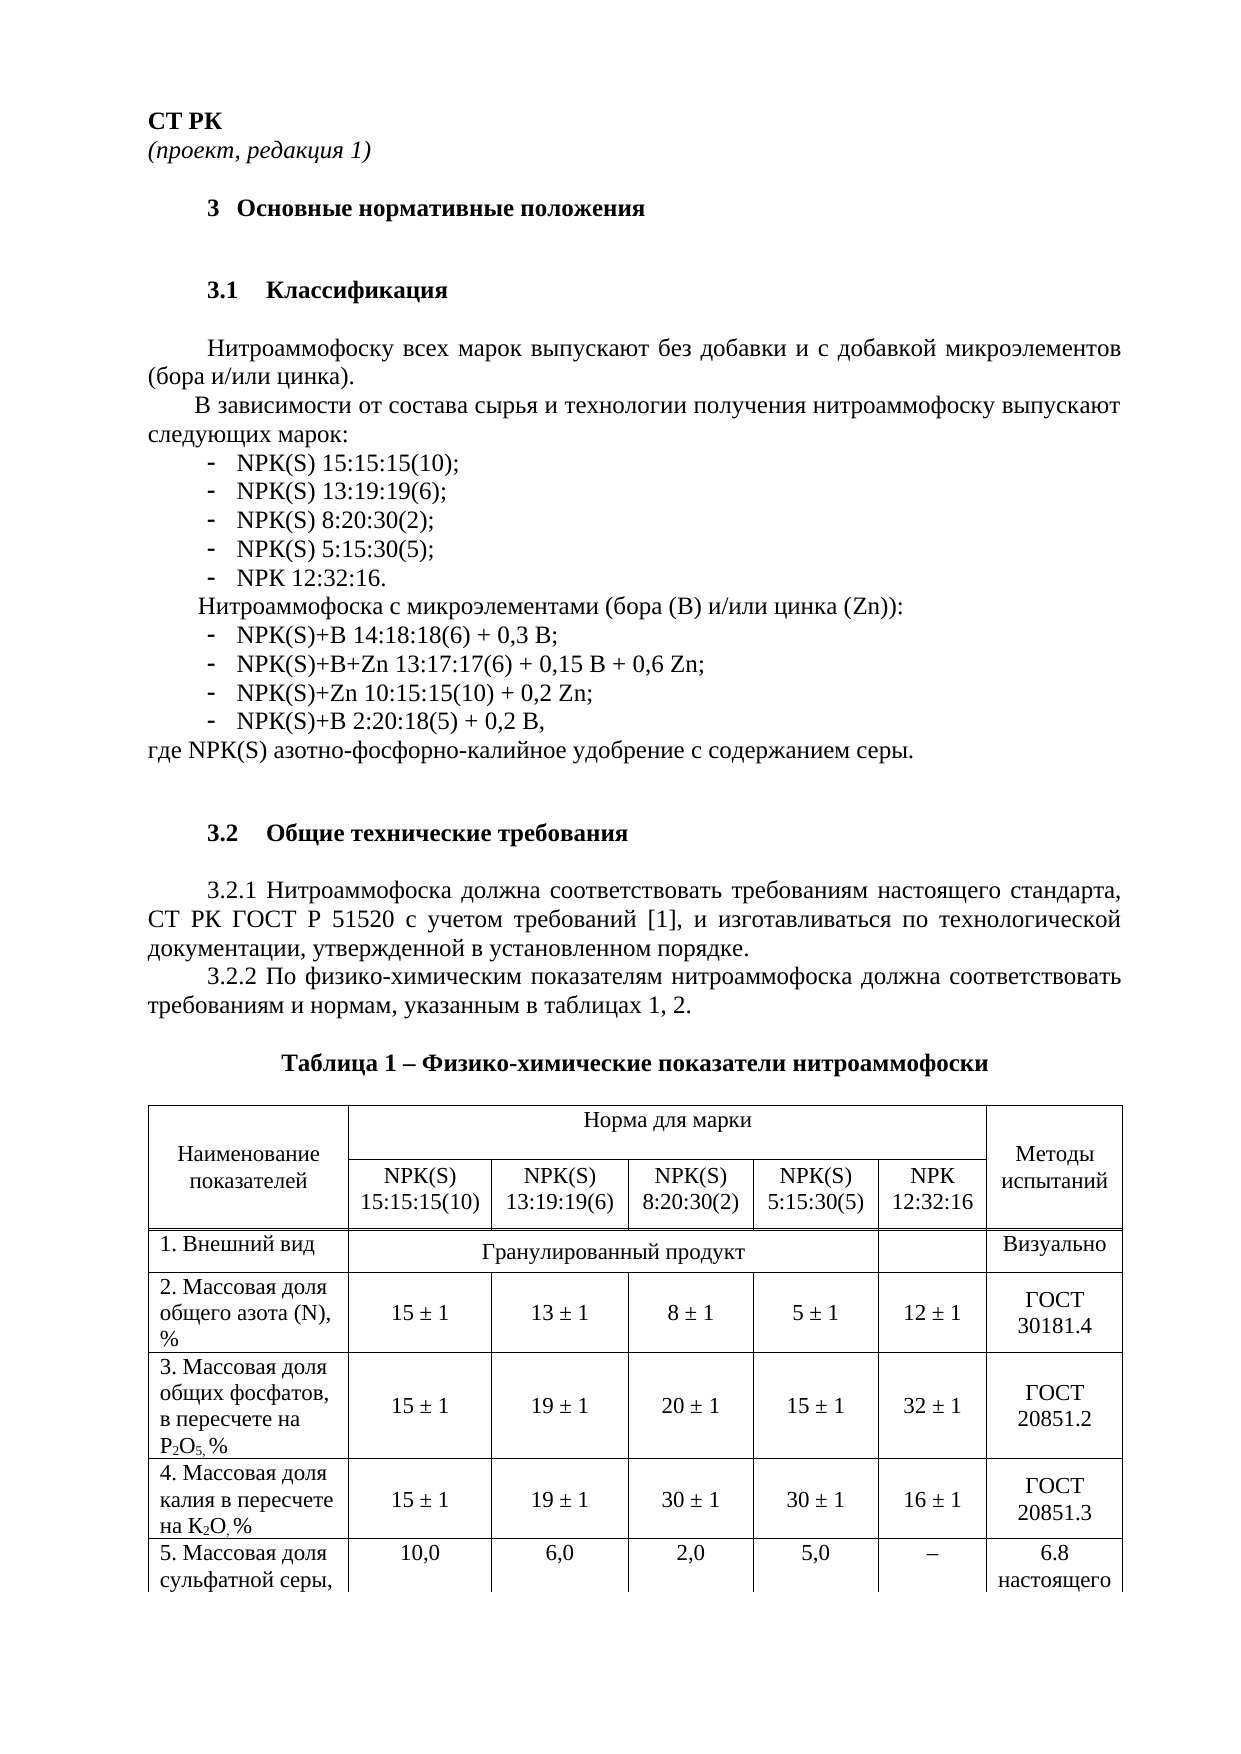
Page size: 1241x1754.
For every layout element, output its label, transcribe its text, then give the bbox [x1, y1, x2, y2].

table_cell 5,0 [754, 1539, 878, 1592]
table_cell NPК(S) 15:15:15(10) [349, 1160, 491, 1227]
table_cell 8 ± 1 [629, 1273, 753, 1352]
list NPК(S) 5:15:30(5); [148, 534, 1122, 563]
table_cell 12 ± 1 [879, 1273, 986, 1352]
table_cell NPК(S) 13:19:19(6) [492, 1160, 628, 1227]
table_cell 20 ± 1 [629, 1353, 753, 1458]
table_cell 16 ± 1 [879, 1459, 986, 1538]
text где NPК(S) азотно-фосфорно-калийное удобрение с содержанием серы. [148, 735, 1122, 764]
table_header Методы испытаний [987, 1106, 1122, 1227]
table_cell 15 ± 1 [349, 1273, 491, 1352]
list NPК(S)+В 14:18:18(6) + 0,3 В; [148, 620, 1122, 649]
table_cell 10,0 [349, 1539, 491, 1592]
table_cell 19 ± 1 [492, 1459, 628, 1538]
table_cell 2. Массовая доля общего азота (N), % [149, 1273, 348, 1352]
table_cell NPК 12:32:16 [879, 1160, 986, 1227]
text Нитроаммофоску всех марок выпускают без добавки и с добавкой микроэлементов (бора и/или цинка). [148, 333, 1122, 390]
list NPК(S)+Zn 10:15:15(10) + 0,2 Zn; [148, 678, 1122, 706]
table_cell – [879, 1539, 986, 1592]
table_cell 13 ± 1 [492, 1273, 628, 1352]
table_cell 15 ± 1 [754, 1353, 878, 1458]
table_cell 4. Массовая доля калия в пересчете на К2О, % [149, 1459, 348, 1538]
list NPК(S) 8:20:30(2); [148, 505, 1122, 534]
list NPК(S)+В+Zn 13:17:17(6) + 0,15 В + 0,6 Zn; [148, 649, 1122, 678]
table_cell 3. Массовая доля общих фосфатов, в пересчете на Р2О5, % [149, 1353, 348, 1458]
table_cell 5 ± 1 [754, 1273, 878, 1352]
table_cell 2,0 [629, 1539, 753, 1592]
table_cell 19 ± 1 [492, 1353, 628, 1458]
table_header Наименование показателей [149, 1106, 348, 1227]
table_cell ГОСТ 30181.4 [987, 1273, 1122, 1352]
table_cell ГОСТ 20851.2 [987, 1353, 1122, 1458]
subtitle Основные нормативные положения [148, 193, 1122, 221]
table_cell 30 ± 1 [629, 1459, 753, 1538]
text 3.2.1 Нитроаммофоска должна соответствовать требованиям настоящего стандарта, СТ РК ГОСТ Р 51520 с учетом требований [1], и изготавливаться по технологической документации, утвержденной в установленном порядке. [148, 875, 1122, 961]
table_cell 32 ± 1 [879, 1353, 986, 1458]
table_cell 6.8 настоящего стандарта [987, 1539, 1122, 1592]
table_header Норма для марки [349, 1106, 986, 1159]
table_cell 6,0 [492, 1539, 628, 1592]
subtitle Классификация [148, 275, 1122, 304]
table_cell NPК(S) 8:20:30(2) [629, 1160, 753, 1227]
table_cell 15 ± 1 [349, 1353, 491, 1458]
list NPК(S) 13:19:19(6); [148, 476, 1122, 505]
text 3.2.2 По физико-химическим показателям нитроаммофоска должна соответствовать требованиям и нормам, указанным в таблицах 1, 2. [148, 961, 1122, 1019]
table_cell 1. Внешний вид [149, 1231, 348, 1272]
list NPК 12:32:16. [148, 563, 1122, 591]
list NPК(S)+В 2:20:18(5) + 0,2 В, [148, 706, 1122, 735]
text Таблица 1 – Физико-химические показатели нитроаммофоски [148, 1048, 1122, 1076]
table_cell [879, 1231, 986, 1272]
table_cell 15 ± 1 [349, 1459, 491, 1538]
table_cell 5. Массовая доля сульфатной серы, в пересчете на серу (S), %, не менее [149, 1539, 348, 1592]
list NPК(S) 15:15:15(10); [148, 448, 1122, 476]
subtitle Общие технические требования [148, 818, 1122, 846]
table_cell ГОСТ 20851.3 [987, 1459, 1122, 1538]
text В зависимости от состава сырья и технологии получения нитроаммофоску выпускают следующих марок: [148, 390, 1122, 448]
table_cell Гранулированный продукт [349, 1231, 878, 1272]
table_cell NPК(S) 5:15:30(5) [754, 1160, 878, 1227]
table_cell 30 ± 1 [754, 1459, 878, 1538]
text Нитроаммофоска с микроэлементами (бора (В) и/или цинка (Zn)): [148, 591, 1122, 620]
table_cell Визуально [987, 1231, 1122, 1272]
